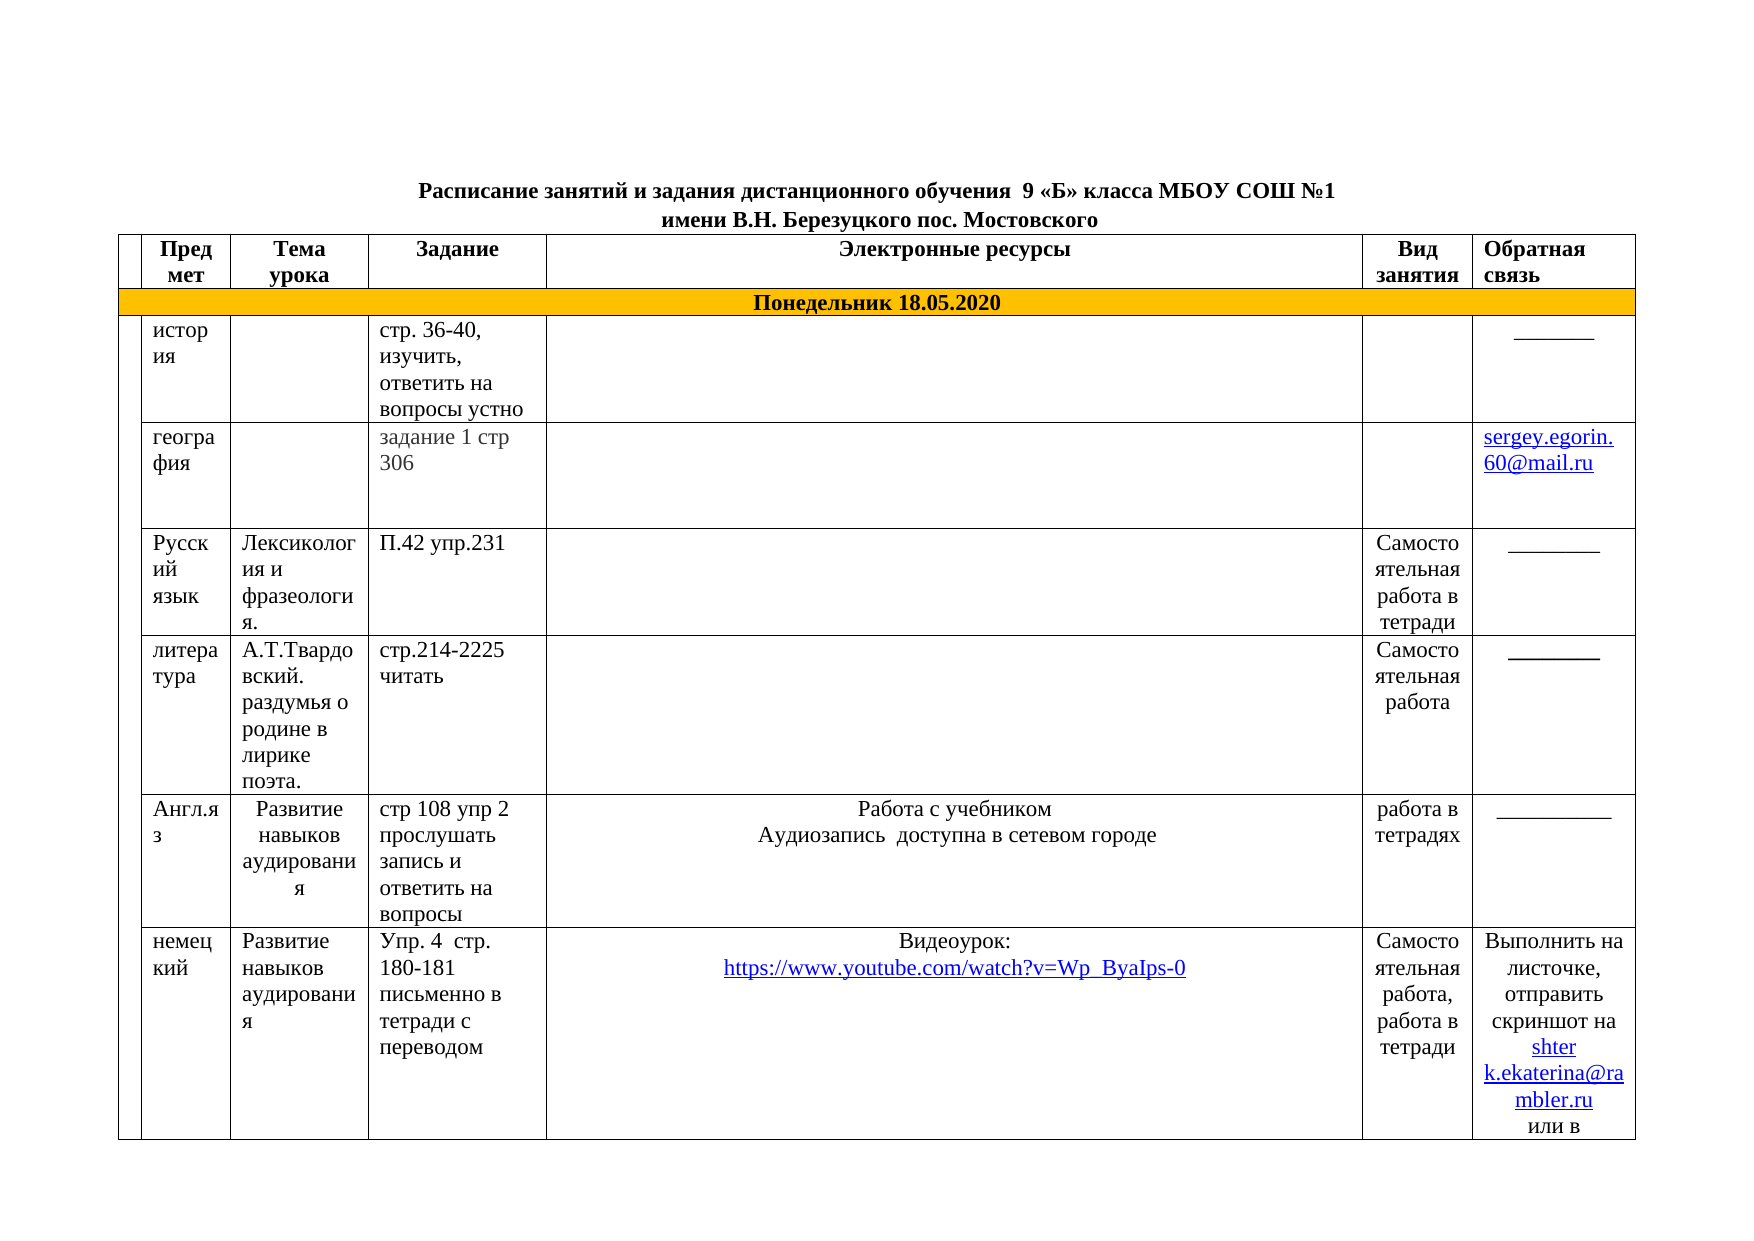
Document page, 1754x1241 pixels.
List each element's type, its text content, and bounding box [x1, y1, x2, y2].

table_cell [369, 928, 546, 1138]
table_cell работа в тетрадях [1363, 795, 1472, 927]
table_cell __________ [1473, 795, 1635, 927]
table_header Электронные ресурсы [547, 235, 1362, 288]
text Расписание занятий и задания дистанционного обучения 9 «Б» класса МБОУ СОШ №1 [118, 177, 1636, 203]
table_cell _______ [1473, 316, 1635, 422]
table_cell немецкий [142, 928, 230, 1138]
table_cell задание 1 стр 306 [369, 423, 546, 528]
table_cell география [142, 423, 230, 528]
table_cell Понедельник 18.05.2020 [119, 289, 1635, 315]
table_cell Работа с учебником Аудиозапись доступна в сетевом городе [547, 795, 1362, 927]
table_header Обратная связь [1473, 235, 1635, 288]
table_header [119, 235, 141, 288]
table_header Задание [369, 235, 546, 288]
table_cell [547, 316, 1362, 422]
table_cell стр 108 упр 2 прослушать запись и ответить на вопросы [369, 795, 546, 927]
table_cell А.Т.Твардовский. раздумья о родине в лирике поэта. [231, 636, 368, 794]
table_cell Самостоятельная работа в тетради [1363, 529, 1472, 634]
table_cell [1363, 928, 1472, 1138]
table_cell [547, 636, 1362, 794]
table_cell ________ [1473, 529, 1635, 634]
text имени В.Н. Березуцкого пос. Мостовского [118, 206, 1636, 232]
table_cell [1363, 316, 1472, 422]
table_cell Лексикология и фразеология. [231, 529, 368, 634]
table_header Тема урока [231, 235, 368, 288]
table_cell Русский язык [142, 529, 230, 634]
table_header Предмет [142, 235, 230, 288]
table_cell Самостоятельная работа [1363, 636, 1472, 794]
table_cell литература [142, 636, 230, 794]
table_cell история [142, 316, 230, 422]
table_cell [231, 423, 368, 528]
table_cell sergey.egorin.60@mail.ru [1473, 423, 1635, 528]
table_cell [547, 928, 1362, 1138]
table_header Вид занятия [1363, 235, 1472, 288]
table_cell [1473, 928, 1635, 1138]
table_cell [547, 423, 1362, 528]
table_cell ________ [1473, 636, 1635, 794]
table_cell Англ.яз [142, 795, 230, 927]
table_cell стр.214-2225 читать [369, 636, 546, 794]
table_cell [547, 529, 1362, 634]
table_cell [231, 316, 368, 422]
table_cell [119, 316, 141, 1138]
table_cell [1363, 423, 1472, 528]
table_cell стр. 36-40, изучить, ответить на вопросы устно [369, 316, 546, 422]
table_cell П.42 упр.231 [369, 529, 546, 634]
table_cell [231, 928, 368, 1138]
table_cell Развитие навыков аудирования [231, 795, 368, 927]
